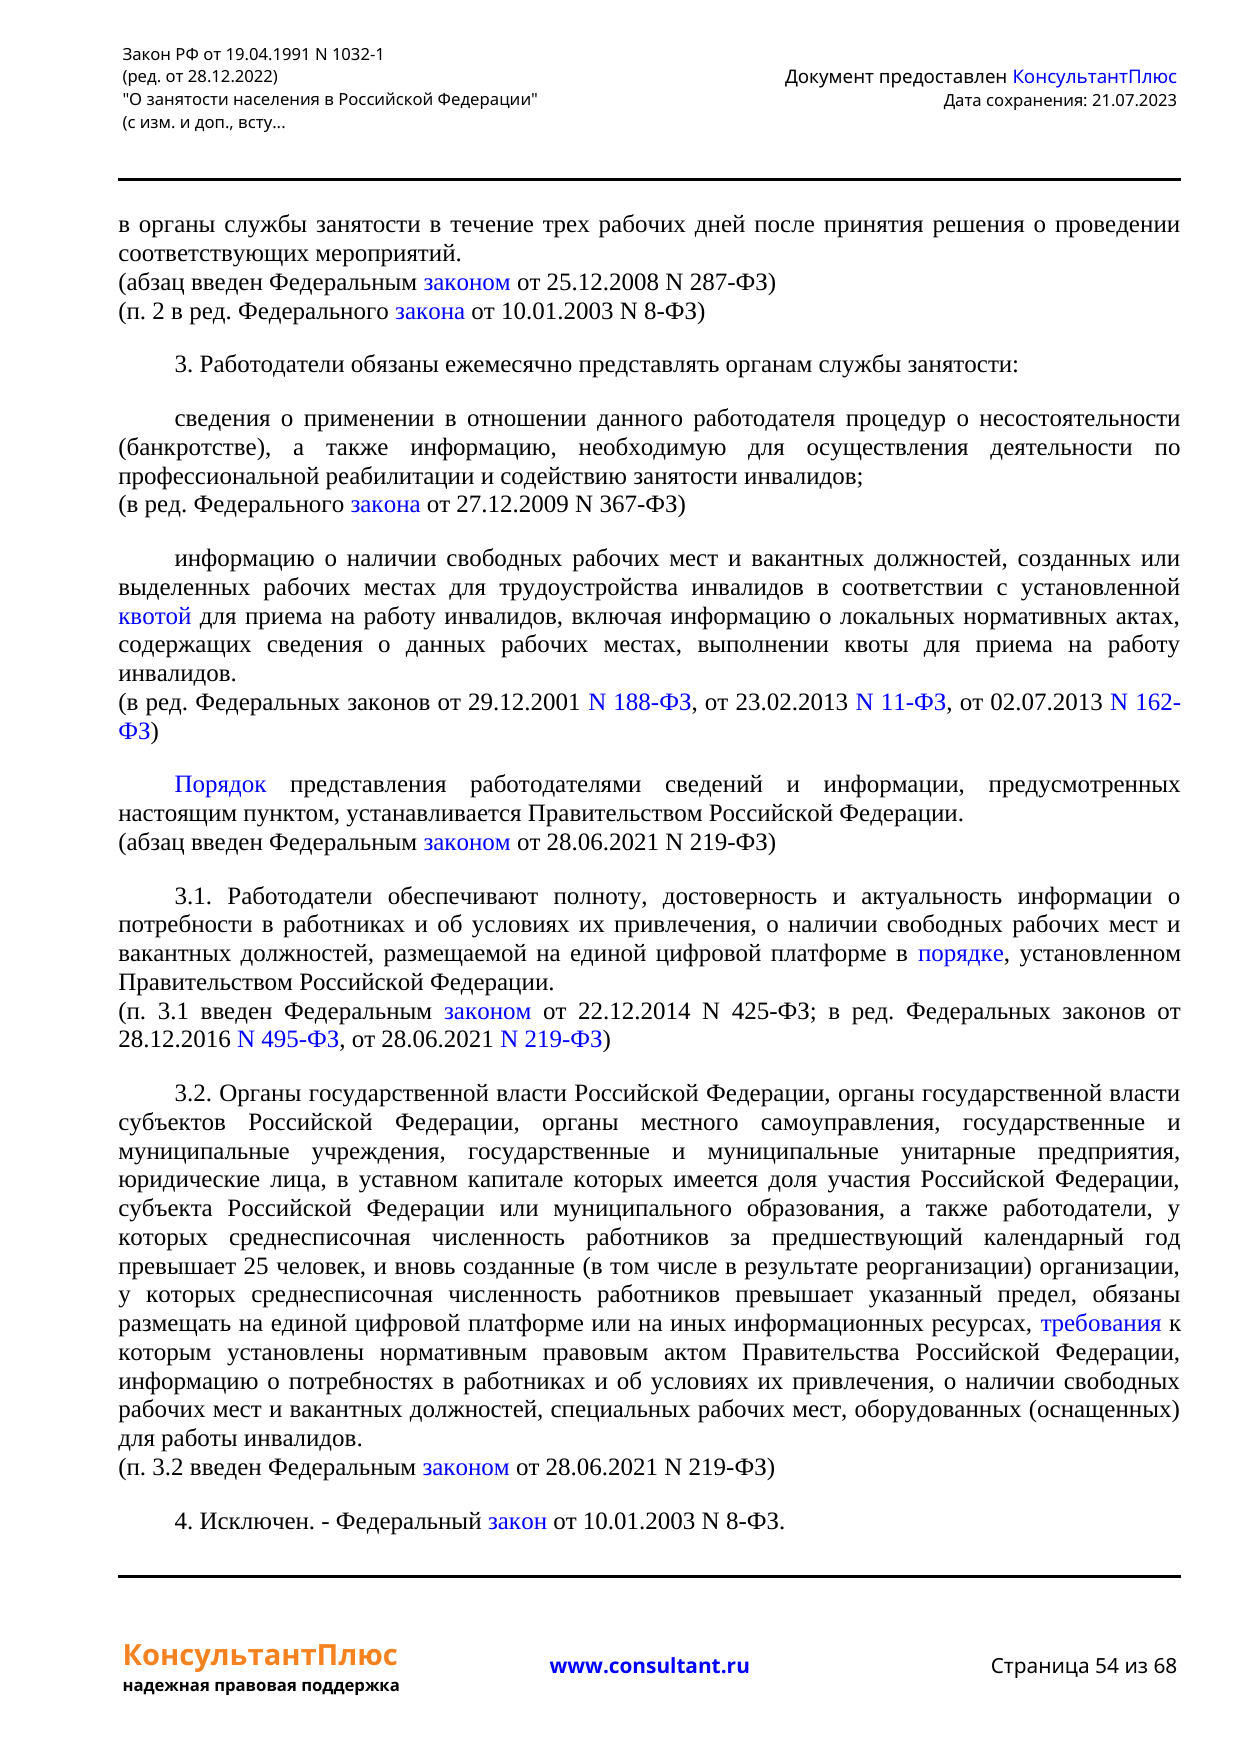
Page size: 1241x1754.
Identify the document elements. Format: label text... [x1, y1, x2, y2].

text (абзац введен Федеральным законом от 25.12.2008 N 287-ФЗ) [118, 267, 1181, 296]
text (абзац введен Федеральным законом от 28.06.2021 N 219-ФЗ) [118, 827, 1181, 856]
text (п. 3.1 введен Федеральным законом от 22.12.2014 N 425-ФЗ; в ред. Федеральных законов от 28.12.2016 N 495-ФЗ, от 28.06.2021 N 219-ФЗ) [118, 996, 1181, 1053]
text 4. Исключен. - Федеральный закон от 10.01.2003 N 8-ФЗ. [118, 1506, 1181, 1534]
text (в ред. Федеральных законов от 29.12.2001 N 188-ФЗ, от 23.02.2013 N 11-ФЗ, от 02.07.2013 N 162-ФЗ) [118, 687, 1181, 744]
text сведения о применении в отношении данного работодателя процедур о несостоятельности (банкротстве), а также информацию, необходимую для осуществления деятельности по профессиональной реабилитации и содействию занятости инвалидов; [118, 403, 1181, 489]
text 3. Работодатели обязаны ежемесячно представлять органам службы занятости: [118, 349, 1181, 378]
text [118, 209, 1181, 267]
text 3.1. Работодатели обеспечивают полноту, достоверность и актуальность информации о потребности в работниках и об условиях их привлечения, о наличии свободных рабочих мест и вакантных должностей, размещаемой на единой цифровой платформе в порядке, установленном Правительством Российской Федерации. [118, 881, 1181, 996]
text (в ред. Федерального закона от 27.12.2009 N 367-ФЗ) [118, 489, 1181, 518]
text 3.2. Органы государственной власти Российской Федерации, органы государственной власти субъектов Российской Федерации, органы местного самоуправления, государственные и муниципальные учреждения, государственные и муниципальные унитарные предприятия, юридические лица, в уставном капитале которых имеется доля участия Российской Федерации, субъекта Российской Федерации или муниципального образования, а также работодатели, у которых среднесписочная численность работников за предшествующий календарный год превышает 25 человек, и вновь созданные (в том числе в результате реорганизации) организации, у которых среднесписочная численность работников превышает указанный предел, обязаны размещать на единой цифровой платформе или на иных информационных ресурсах, требования к которым установлены нормативным правовым актом Правительства Российской Федерации, информацию о потребностях в работниках и об условиях их привлечения, о наличии свободных рабочих мест и вакантных должностей, специальных рабочих мест, оборудованных (оснащенных) для работы инвалидов. [118, 1078, 1181, 1452]
text (п. 3.2 введен Федеральным законом от 28.06.2021 N 219-ФЗ) [118, 1452, 1181, 1481]
text (п. 2 в ред. Федерального закона от 10.01.2003 N 8-ФЗ) [118, 296, 1181, 324]
text Порядок представления работодателями сведений и информации, предусмотренных настоящим пунктом, устанавливается Правительством Российской Федерации. [118, 769, 1181, 827]
text информацию о наличии свободных рабочих мест и вакантных должностей, созданных или выделенных рабочих местах для трудоустройства инвалидов в соответствии с установленной квотой для приема на работу инвалидов, включая информацию о локальных нормативных актах, содержащих сведения о данных рабочих местах, выполнении квоты для приема на работу инвалидов. [118, 543, 1181, 687]
